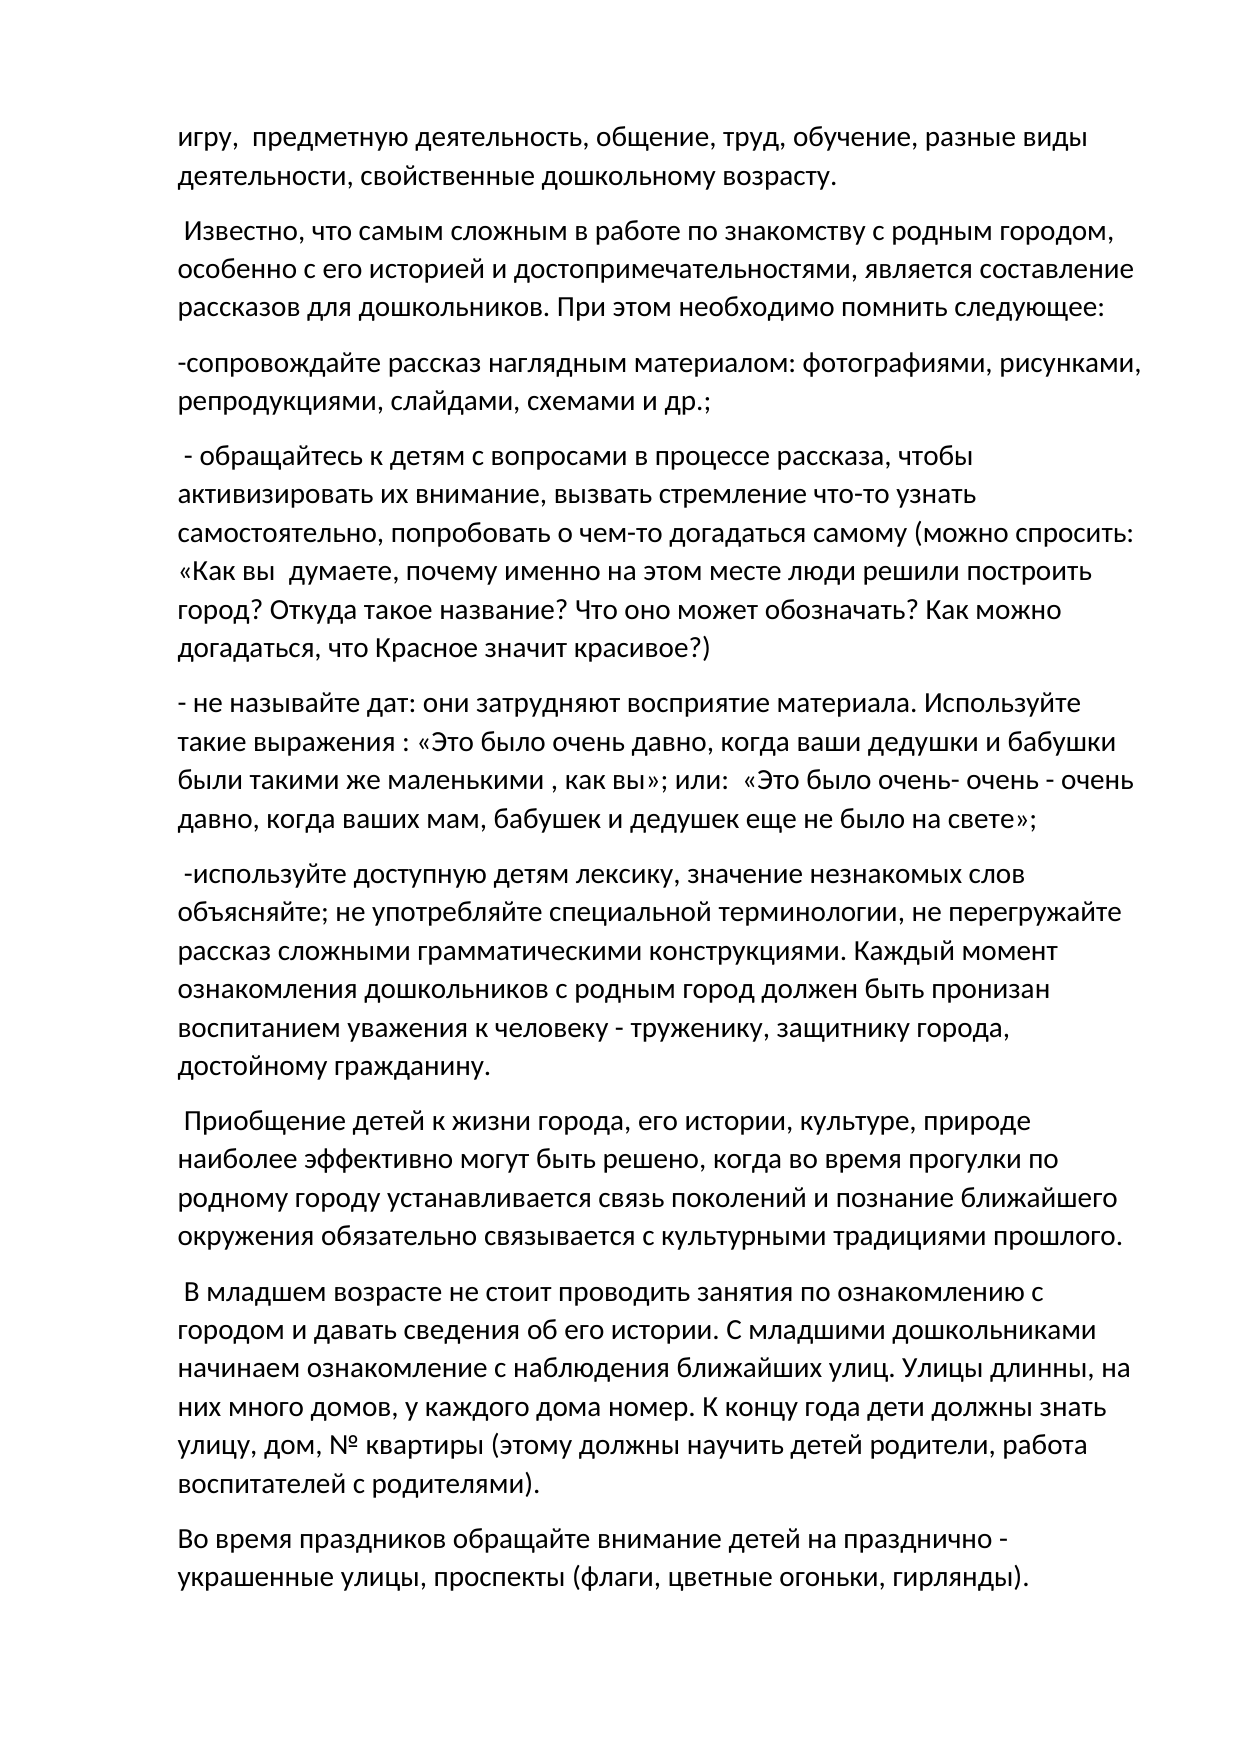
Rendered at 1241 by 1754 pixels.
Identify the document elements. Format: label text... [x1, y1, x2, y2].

text - не называйте дат: они затрудняют восприятие материала. Используйте такие выражения : «Это было очень давно, когда ваши дедушки и бабушки были такими же маленькими , как вы»; или: «Это было очень- очень - очень давно, когда ваших мам, бабушек и дедушек еще не было на свете»; [177, 684, 1152, 835]
text Известно, что самым сложным в работе по знакомству с родным городом, особенно с его историей и достопримечательностями, является составление рассказов для дошкольников. При этом необходимо помнить следующее: [177, 212, 1152, 324]
text -используйте доступную детям лексику, значение незнакомых слов объясняйте; не употребляйте специальной терминологии, не перегружайте рассказ сложными грамматическими конструкциями. Каждый момент ознакомления дошкольников с родным город должен быть пронизан воспитанием уважения к человеку - труженику, защитнику города, достойному гражданину. [177, 855, 1152, 1083]
text Во время праздников обращайте внимание детей на празднично - украшенные улицы, проспекты (флаги, цветные огоньки, гирлянды). [177, 1520, 1152, 1594]
text Приобщение детей к жизни города, его истории, культуре, природе наиболее эффективно могут быть решено, когда во время прогулки по родному городу устанавливается связь поколений и познание ближайшего окружения обязательно связывается с культурными традициями прошлого. [177, 1102, 1152, 1253]
text - обращайтесь к детям с вопросами в процессе рассказа, чтобы активизировать их внимание, вызвать стремление что-то узнать самостоятельно, попробовать о чем-то догадаться самому (можно спросить: «Как вы думаете, почему именно на этом месте люди решили построить город? Откуда такое название? Что оно может обозначать? Как можно догадаться, что Красное значит красивое?) [177, 437, 1152, 665]
text В младшем возрасте не стоит проводить занятия по ознакомлению с городом и давать сведения об его истории. С младшими дошкольниками начинаем ознакомление с наблюдения ближайших улиц. Улицы длинны, на них много домов, у каждого дома номер. К концу года дети должны знать улицу, дом, № квартиры (этому должны научить детей родители, работа воспитателей с родителями). [177, 1273, 1152, 1500]
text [177, 118, 1152, 192]
text -сопровождайте рассказ наглядным материалом: фотографиями, рисунками, репродукциями, слайдами, схемами и др.; [177, 344, 1152, 418]
